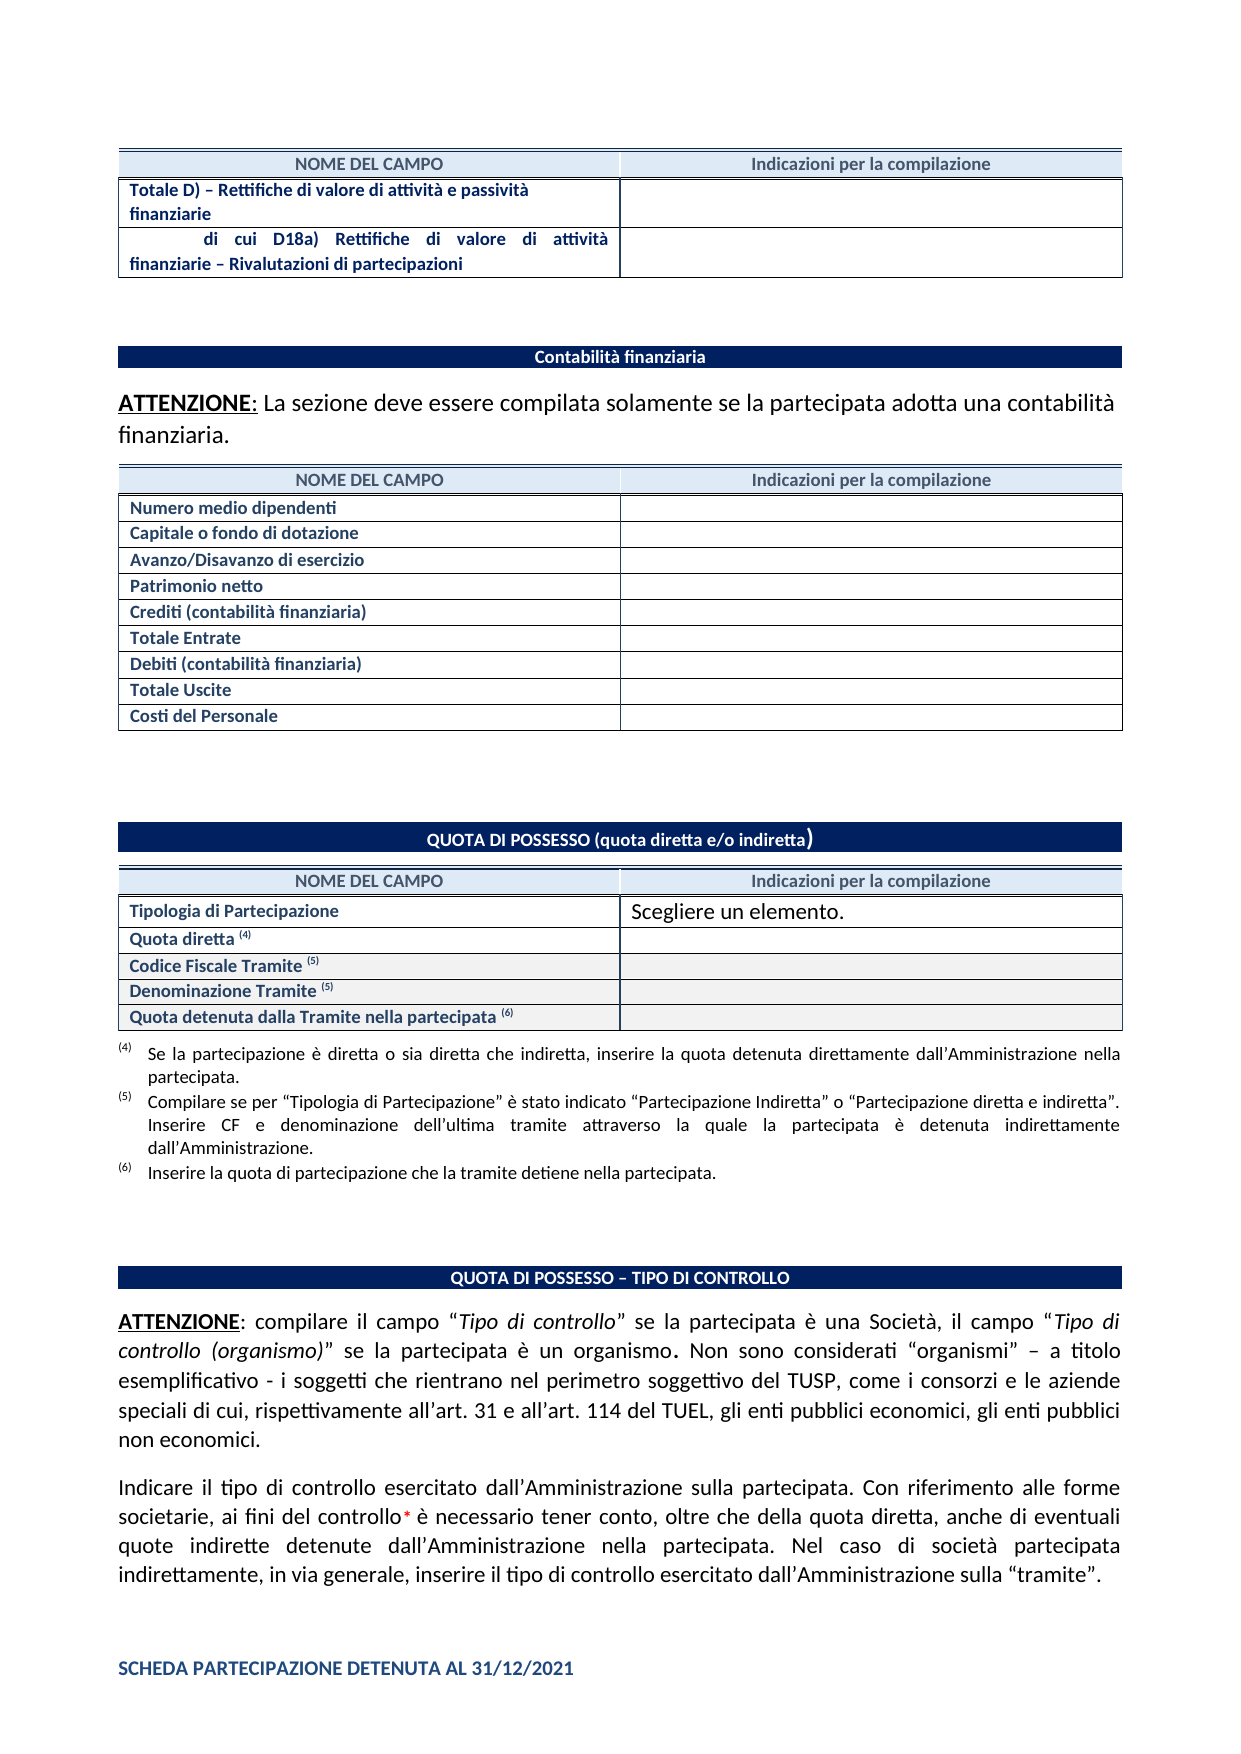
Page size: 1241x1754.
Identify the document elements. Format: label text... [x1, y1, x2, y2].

table_cell Codice Fiscale Tramite (5) [119, 954, 619, 978]
table_cell Costi del Personale [119, 705, 620, 730]
table_cell Totale Uscite [119, 679, 620, 703]
table_cell Capitale o fondo di dotazione [119, 522, 620, 547]
table_cell [621, 954, 1122, 978]
table_cell [621, 548, 1122, 573]
table_cell [621, 928, 1122, 952]
table_cell Totale D) – Rettifiche di valore di attività e passività finanziarie [119, 180, 619, 227]
table_cell di cui D18a) Rettifiche di valore di attività finanziarie – Rivalutazioni di partecipazioni [119, 228, 619, 277]
table_cell Tipologia di Partecipazione [119, 897, 619, 927]
table_cell [621, 522, 1122, 547]
text Indicare il tipo di controllo esercitato dall’Amministrazione sulla partecipata. Con riferimento alle forme societarie, ai fini del controllo* è necessario tener conto, oltre che della quota diretta, anche di eventuali quote indirette detenute dall’Amministrazione nella partecipata. Nel caso di società partecipata indirettamente, in via generale, inserire il tipo di controllo esercitato dall’Amministrazione sulla “tramite”. [118, 1472, 1122, 1589]
table_cell [621, 496, 1122, 521]
table_cell [621, 980, 1122, 1004]
table_cell Quota detenuta dalla Tramite nella partecipata (6) [119, 1005, 619, 1030]
table_cell [621, 228, 1122, 277]
table_cell [621, 679, 1122, 703]
table_header NOME DEL CAMPO [119, 152, 619, 177]
table_cell [621, 1005, 1122, 1030]
table_cell Avanzo/Disavanzo di esercizio [119, 548, 620, 573]
table_cell Debiti (contabilità finanziaria) [119, 652, 620, 677]
table_cell Patrimonio netto [119, 574, 620, 599]
table_header Indicazioni per la compilazione [621, 870, 1122, 894]
table_cell Totale Entrate [119, 626, 620, 651]
text ATTENZIONE: La sezione deve essere compilata solamente se la partecipata adotta una contabilità finanziaria. [118, 387, 1122, 449]
table_cell [621, 626, 1122, 651]
table_cell Denominazione Tramite (5) [119, 980, 619, 1004]
table_header NOME DEL CAMPO [119, 870, 619, 894]
text Contabilità finanziaria [118, 346, 1122, 368]
table_cell [621, 600, 1122, 625]
table_cell [621, 705, 1122, 730]
table_cell Quota diretta (4) [119, 928, 619, 952]
table_cell [621, 574, 1122, 599]
text ATTENZIONE: compilare il campo “Tipo di controllo” se la partecipata è una Società, il campo “Tipo di controllo (organismo)” se la partecipata è un organismo. Non sono considerati “organismi” – a titolo esemplificativo - i soggetti che rientrano nel perimetro soggettivo del TUSP, come i consorzi e le aziende speciali di cui, rispettivamente all’art. 31 e all’art. 114 del TUEL, gli enti pubblici economici, gli enti pubblici non economici. [118, 1307, 1122, 1454]
table_header NOME DEL CAMPO [119, 468, 620, 493]
table_cell [621, 180, 1122, 227]
table_header Indicazioni per la compilazione [621, 468, 1122, 493]
list Se la partecipazione è diretta o sia diretta che indiretta, inserire la quota detenuta direttamente dall’Amministrazione nella partecipata. [118, 1040, 1122, 1088]
list Compilare se per “Tipologia di Partecipazione” è stato indicato “Partecipazione Indiretta” o “Partecipazione diretta e indiretta”. Inserire CF e denominazione dell’ultima tramite attraverso la quale la partecipata è detenuta indirettamente dall’Amministrazione. [118, 1088, 1122, 1159]
table_cell Crediti (contabilità finanziaria) [119, 600, 620, 625]
text QUOTA DI POSSESSO – TIPO DI CONTROLLO [118, 1266, 1122, 1289]
table_cell Numero medio dipendenti [119, 496, 620, 521]
table_header Indicazioni per la compilazione [621, 152, 1122, 177]
list Inserire la quota di partecipazione che la tramite detiene nella partecipata. [118, 1159, 1122, 1185]
text QUOTA DI POSSESSO (quota diretta e/o indiretta) [118, 822, 1122, 852]
table_cell [621, 652, 1122, 677]
